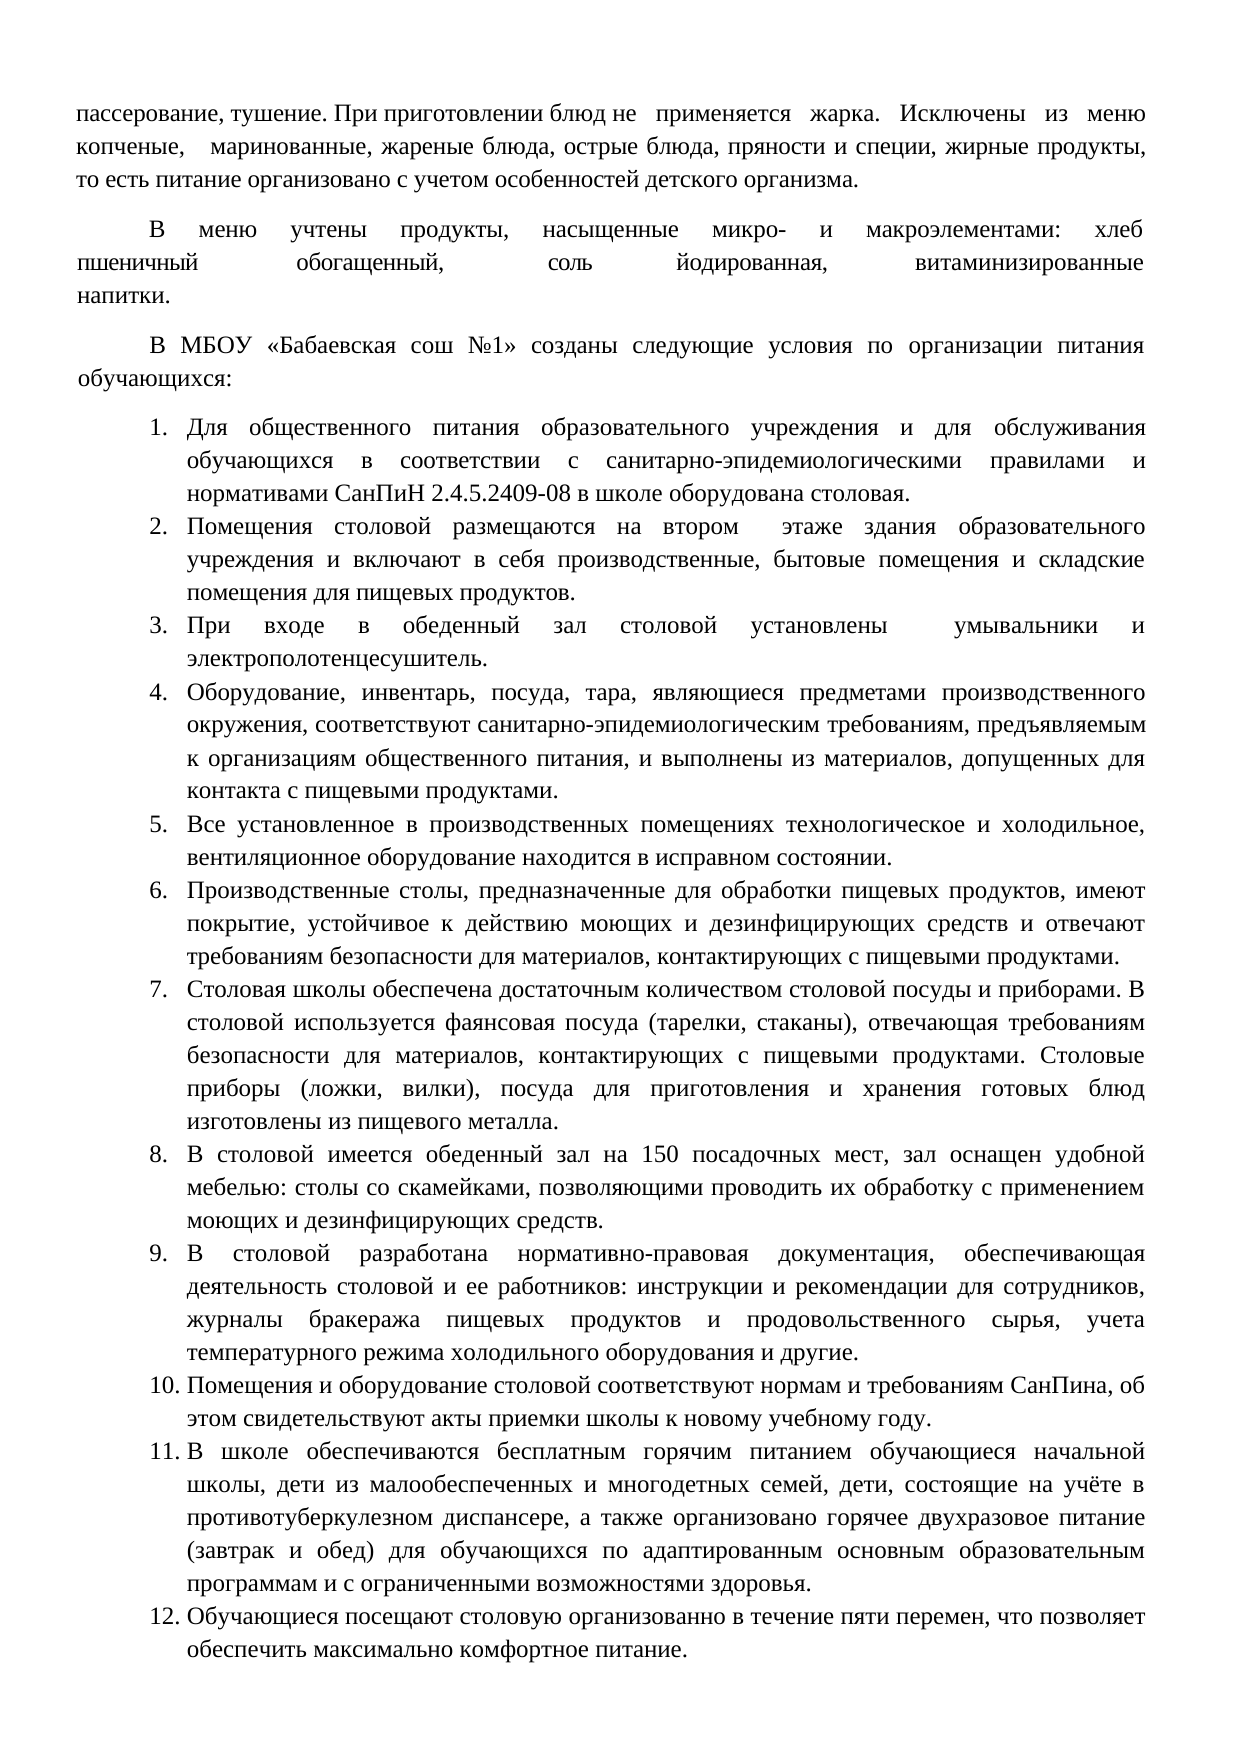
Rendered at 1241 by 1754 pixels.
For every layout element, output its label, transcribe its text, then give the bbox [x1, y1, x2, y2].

text В меню учтены продукты, насыщенные микро- и макроэлементами: хлеб пшеничный обогащенный, соль йодированная, витаминизированные напитки. [77, 211, 1144, 310]
list В школе обеспечиваются бесплатным горячим питанием обучающиеся начальной школы, дети из малообеспеченных и многодетных семей, дети, состоящие на учёте в противотуберкулезном диспансере, а также организовано горячее двухразовое питание (завтрак и обед) для обучающихся по адаптированным основным образовательным программам и с ограниченными возможностями здоровья. [149, 1433, 1146, 1598]
list Оборудование, инвентарь, посуда, тара, являющиеся предметами производственного окружения, соответствуют санитарно-эпидемиологическим требованиям, предъявляемым к организациям общественного питания, и выполнены из материалов, допущенных для контакта с пищевыми продуктами. [149, 673, 1146, 806]
list Столовая школы обеспечена достаточным количеством столовой посуды и приборами. В столовой используется фаянсовая посуда (тарелки, стаканы), отвечающая требованиям безопасности для материалов, контактирующих с пищевыми продуктами. Столовые приборы (ложки, вилки), посуда для приготовления и хранения готовых блюд изготовлены из пищевого металла. [149, 971, 1146, 1136]
list Все установленное в производственных помещениях технологическое и холодильное, вентиляционное оборудование находится в исправном состоянии. [149, 806, 1146, 872]
list В столовой имеется обеденный зал на 150 посадочных мест, зал оснащен удобной мебелью: столы со скамейками, позволяющими проводить их обработку с применением моющих и дезинфицирующих средств. [149, 1136, 1146, 1235]
list При входе в обеденный зал столовой установлены умывальники и электрополотенцесушитель. [149, 607, 1145, 673]
list Для общественного питания образовательного учреждения и для обслуживания обучающихся в соответствии с санитарно-эпидемиологическими правилами и нормативами СанПиН 2.4.5.2409-08 в школе оборудована столовая. [149, 409, 1146, 508]
list В столовой разработана нормативно-правовая документация, обеспечивающая деятельность столовой и ее работников: инструкции и рекомендации для сотрудников, журналы бракеража пищевых продуктов и продовольственного сырья, учета температурного режима холодильного оборудования и другие. [149, 1235, 1146, 1367]
text В МБОУ «Бабаевская сош №1» созданы следующие условия по организации питания обучающихся: [78, 327, 1144, 393]
list Производственные столы, предназначенные для обработки пищевых продуктов, имеют покрытие, устойчивое к действию моющих и дезинфицирующих средств и отвечают требованиям безопасности для материалов, контактирующих с пищевыми продуктами. [149, 872, 1146, 971]
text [76, 95, 1146, 194]
list Помещения столовой размещаются на втором этаже здания образовательного учреждения и включают в себя производственные, бытовые помещения и складские помещения для пищевых продуктов. [149, 508, 1145, 607]
list Обучающиеся посещают столовую организованно в течение пяти перемен, что позволяет обеспечить максимально комфортное питание. [149, 1598, 1146, 1664]
list Помещения и оборудование столовой соответствуют нормам и требованиям СанПина, об этом свидетельствуют акты приемки школы к новому учебному году. [149, 1367, 1146, 1433]
